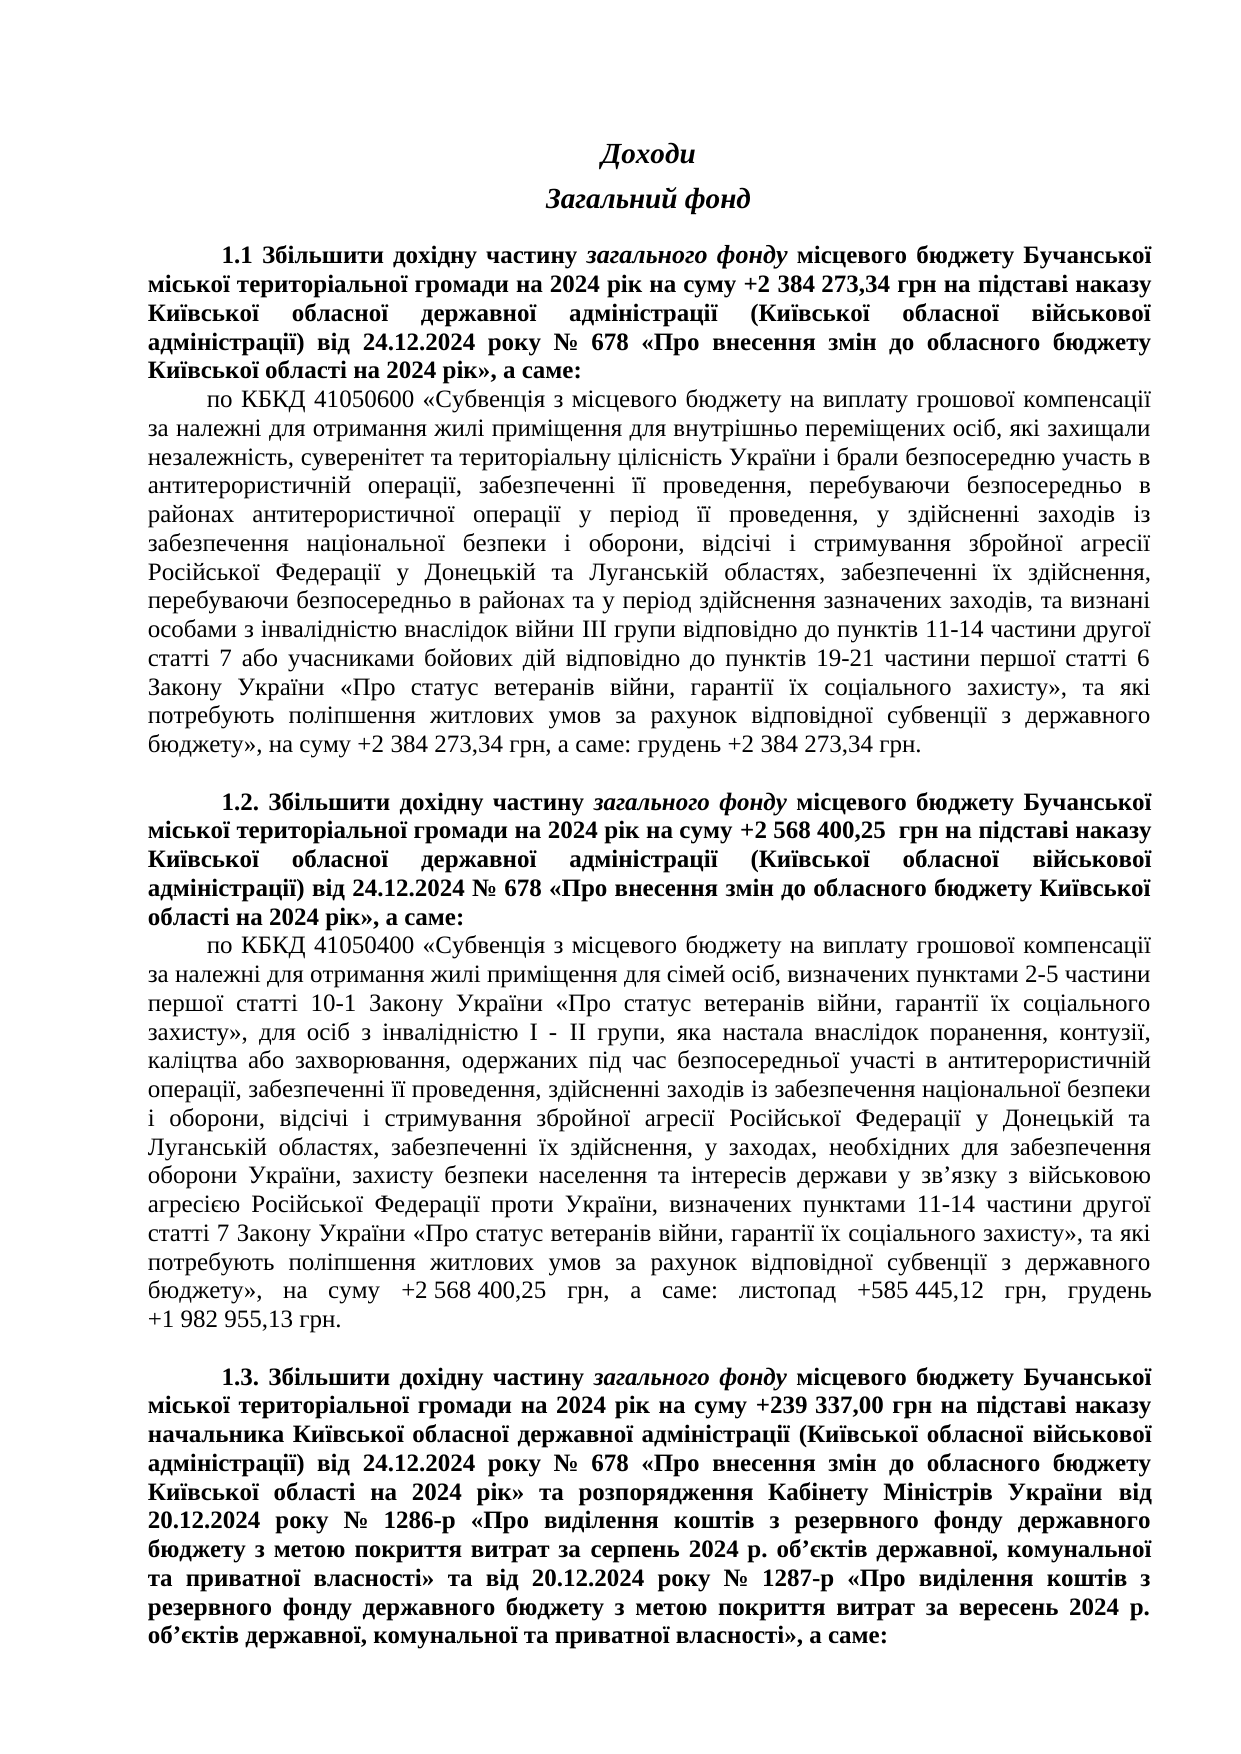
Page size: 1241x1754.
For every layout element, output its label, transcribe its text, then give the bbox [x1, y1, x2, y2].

text 1.3. Збільшити дохідну частину загального фонду місцевого бюджету Бучанської міської територіальної громади на 2024 рік на суму +239 337,00 грн на підставі наказу начальника Київської обласної державної адміністрації (Київської обласної військової адміністрації) від 24.12.2024 року № 678 «Про внесення змін до обласного бюджету Київської області на 2024 рік» та розпорядження Кабінету Міністрів України від 20.12.2024 року № 1286-р «Про виділення коштів з резервного фонду державного бюджету з метою покриття витрат за серпень 2024 р. об’єктів державної, комунальної та приватної власності» та від 20.12.2024 року № 1287-р «Про виділення коштів з резервного фонду державного бюджету з метою покриття витрат за вересень 2024 р. об’єктів державної, комунальної та приватної власності», а саме: [148, 1362, 1152, 1649]
text 1.1 Збільшити дохідну частину загального фонду місцевого бюджету Бучанської міської територіальної громади на 2024 рік на суму +2 384 273,34 грн на підставі наказу Київської обласної державної адміністрації (Київської обласної військової адміністрації) від 24.12.2024 року № 678 «Про внесення змін до обласного бюджету Київської області на 2024 рік», а саме: [148, 239, 1152, 384]
text 1.2. Збільшити дохідну частину загального фонду місцевого бюджету Бучанської міської територіальної громади на 2024 рік на суму +2 568 400,25 грн на підставі наказу Київської обласної державної адміністрації (Київської обласної військової адміністрації) від 24.12.2024 № 678 «Про внесення змін до обласного бюджету Київської області на 2024 рік», а саме: [148, 787, 1152, 931]
text по КБКД 41050600 «Субвенція з місцевого бюджету на виплату грошової компенсації за належні для отримання жилі приміщення для внутрішньо переміщених осіб, які захищали незалежність, суверенітет та територіальну цілісність України і брали безпосередню участь в антитерористичній операції, забезпеченні її проведення, перебуваючи безпосередньо в районах антитерористичної операції у період її проведення, у здійсненні заходів із забезпечення національної безпеки і оборони, відсічі і стримування збройної агресії Російської Федерації у Донецькій та Луганській областях, забезпеченні їх здійснення, перебуваючи безпосередньо в районах та у період здійснення зазначених заходів, та визнані особами з інвалідністю внаслідок війни III групи відповідно до пунктів 11-14 частини другої статті 7 або учасниками бойових дій відповідно до пунктів 19-21 частини першої статті 6 Закону України «Про статус ветеранів війни, гарантії їх соціального захисту», та які потребують поліпшення житлових умов за рахунок відповідної субвенції з державного бюджету», на суму +2 384 273,34 грн, а саме: грудень +2 384 273,34 грн. [148, 384, 1152, 758]
text по КБКД 41050400 «Субвенція з місцевого бюджету на виплату грошової компенсації за належні для отримання жилі приміщення для сімей осіб, визначених пунктами 2-5 частини першої статті 10-1 Закону України «Про статус ветеранів війни, гарантії їх соціального захисту», для осіб з інвалідністю І - II групи, яка настала внаслідок поранення, контузії, каліцтва або захворювання, одержаних під час безпосередньої участі в антитерористичній операції, забезпеченні її проведення, здійсненні заходів із забезпечення національної безпеки і оборони, відсічі і стримування збройної агресії Російської Федерації у Донецькій та Луганській областях, забезпеченні їх здійснення, у заходах, необхідних для забезпечення оборони України, захисту безпеки населення та інтересів держави у зв’язку з військовою агресією Російської Федерації проти України, визначених пунктами 11-14 частини другої статті 7 Закону України «Про статус ветеранів війни, гарантії їх соціального захисту», та які потребують поліпшення житлових умов за рахунок відповідної субвенції з державного бюджету», на суму +2 568 400,25 грн, а саме: листопад +585 445,12 грн, грудень +1 982 955,13 грн. [148, 931, 1152, 1333]
text Доходи [148, 136, 1152, 170]
text Загальний фонд [148, 182, 1152, 215]
